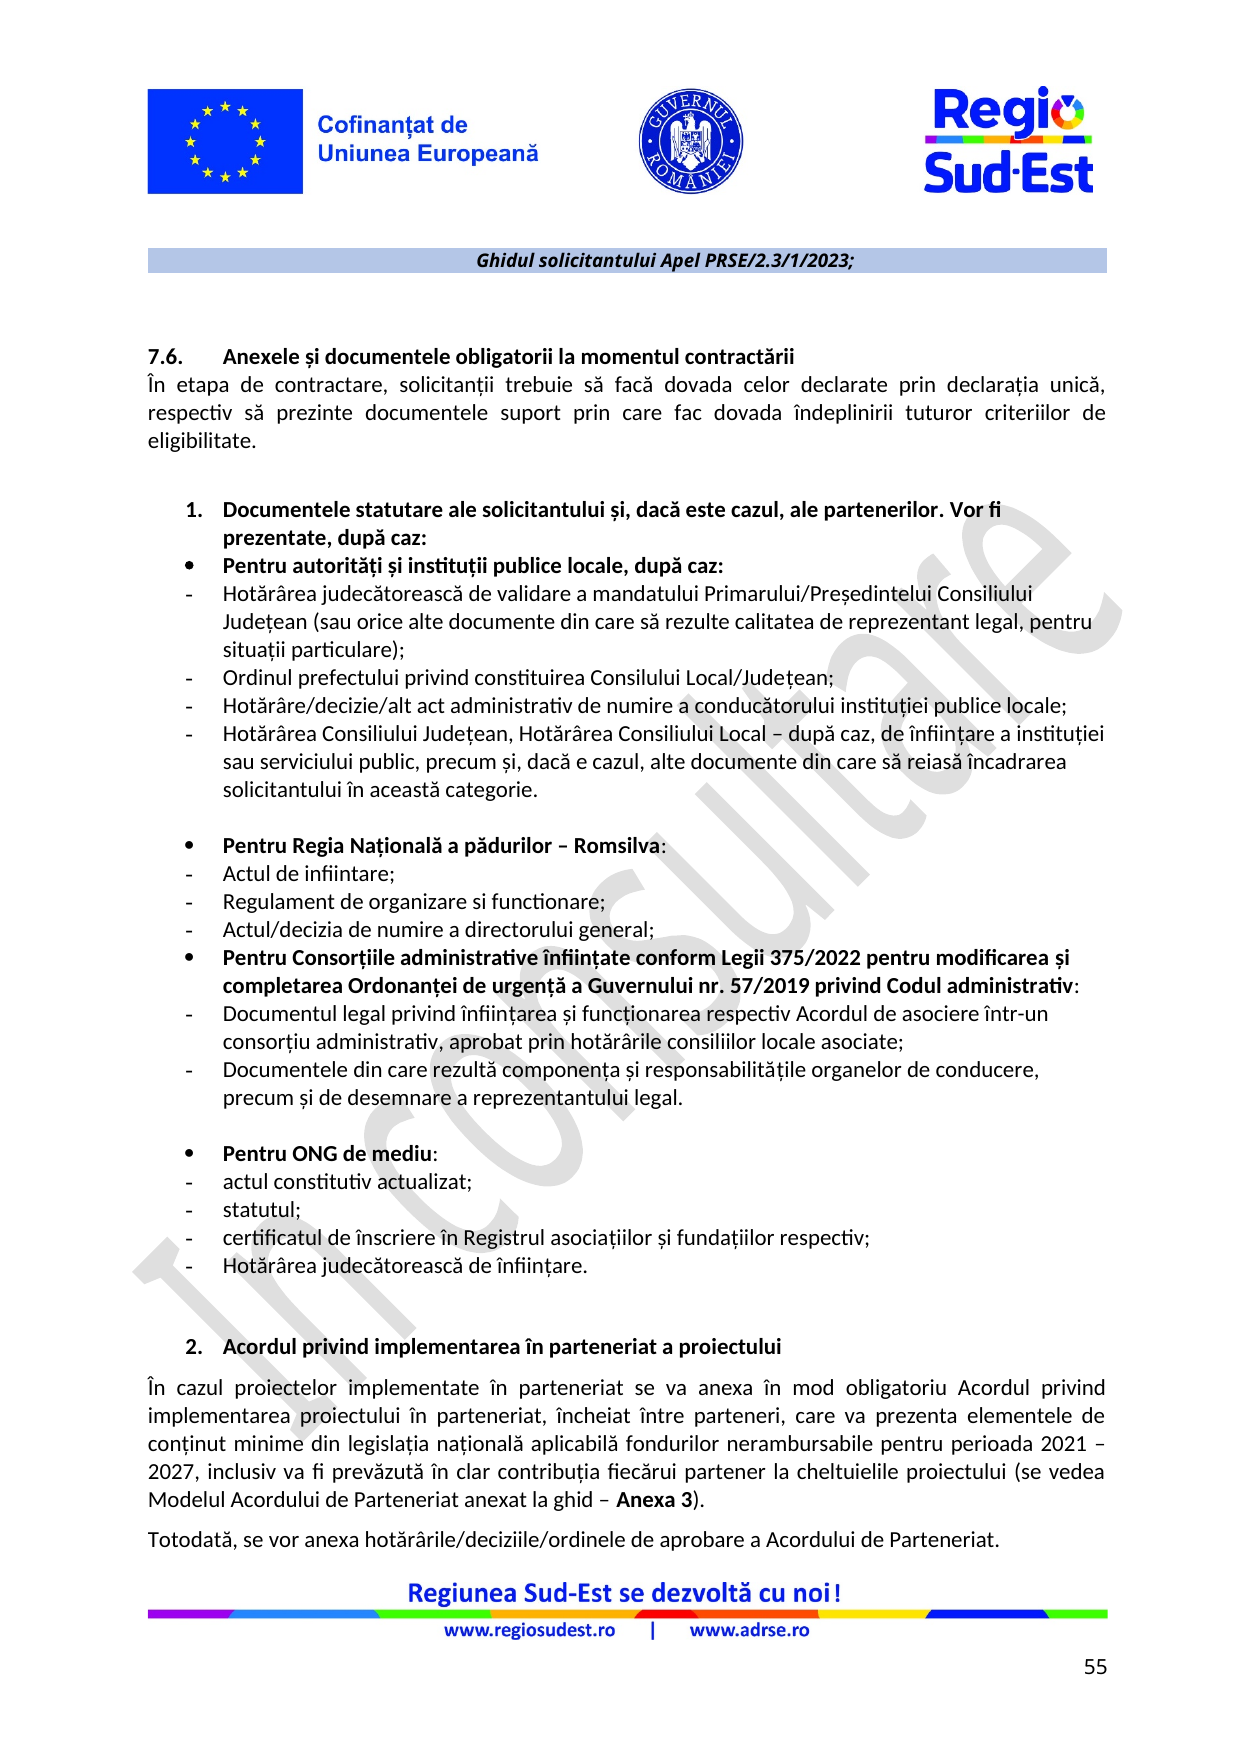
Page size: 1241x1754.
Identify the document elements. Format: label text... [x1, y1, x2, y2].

list Hotărârea judecătorească de validare a mandatului Primarului/Președintelui Consiliului Județean (sau orice alte documente din care să rezulte calitatea de reprezentant legal, pentru situații particulare); [185, 579, 1107, 663]
list Documentele statutare ale solicitantului și, dacă este cazul, ale partenerilor. Vor fi prezentate, după caz: [185, 495, 1107, 551]
list Actul/decizia de numire a directorului general; [185, 915, 1107, 943]
list certificatul de înscriere în Registrul asociaţiilor şi fundaţiilor respectiv; [185, 1223, 1107, 1251]
list Documentul legal privind înfiinţarea şi funcţionarea respectiv Acordul de asociere într-un consorţiu administrativ, aprobat prin hotărârile consiliilor locale asociate; [185, 999, 1107, 1055]
list Acordul privind implementarea în parteneriat a proiectului [185, 1332, 1107, 1361]
list Ordinul prefectului privind constituirea Consilului Local/Judeţean; [185, 663, 1107, 691]
text Totodată, se vor anexa hotărârile/deciziile/ordinele de aprobare a Acordului de Parteneriat. [148, 1526, 1107, 1554]
text În cazul proiectelor implementate în parteneriat se va anexa în mod obligatoriu Acordul privind implementarea proiectului în parteneriat, încheiat între parteneri, care va prezenta elementele de conținut minime din legislația națională aplicabilă fondurilor nerambursabile pentru perioada 2021 – 2027, inclusiv va fi prevăzută în clar contribuția fiecărui partener la cheltuielile proiectului (se vedea Modelul Acordului de Parteneriat anexat la ghid – Anexa 3). [148, 1373, 1107, 1513]
list Hotărâre/decizie/alt act administrativ de numire a conducătorului instituției publice locale; [185, 691, 1107, 719]
list statutul; [185, 1195, 1107, 1223]
list Pentru Regia Națională a pădurilor – Romsilva: [185, 831, 1107, 859]
list Pentru Consorțiile administrative înființate conform Legii 375/2022 pentru modificarea şi completarea Ordonanţei de urgenţă a Guvernului nr. 57/2019 privind Codul administrativ: [185, 943, 1107, 999]
list actul constitutiv actualizat; [185, 1167, 1107, 1195]
list Hotărârea judecătorească de înfiinţare. [185, 1251, 1107, 1279]
list Documentele din care rezultă componența și responsabilităţile organelor de conducere, precum și de desemnare a reprezentantului legal. [185, 1055, 1107, 1111]
picture [147, 1582, 1108, 1640]
list Actul de infiintare; [185, 859, 1107, 887]
list Hotărârea Consiliului Judeţean, Hotărârea Consiliului Local – după caz, de înfiinţare a instituției sau serviciului public, precum și, dacă e cazul, alte documente din care să reiasă încadrarea solicitantului în această categorie. [185, 719, 1107, 803]
list Regulament de organizare si functionare; [185, 887, 1107, 915]
picture [147, 86, 1093, 195]
subtitle Anexele şi documentele obligatorii la momentul contractării [148, 342, 1107, 370]
list Pentru autorități și instituții publice locale, după caz: [185, 551, 1107, 579]
text În etapa de contractare, solicitanții trebuie să facă dovada celor declarate prin declarația unică, respectiv să prezinte documentele suport prin care fac dovada îndeplinirii tuturor criteriilor de eligibilitate. [148, 370, 1107, 454]
list Pentru ONG de mediu: [185, 1139, 1107, 1167]
